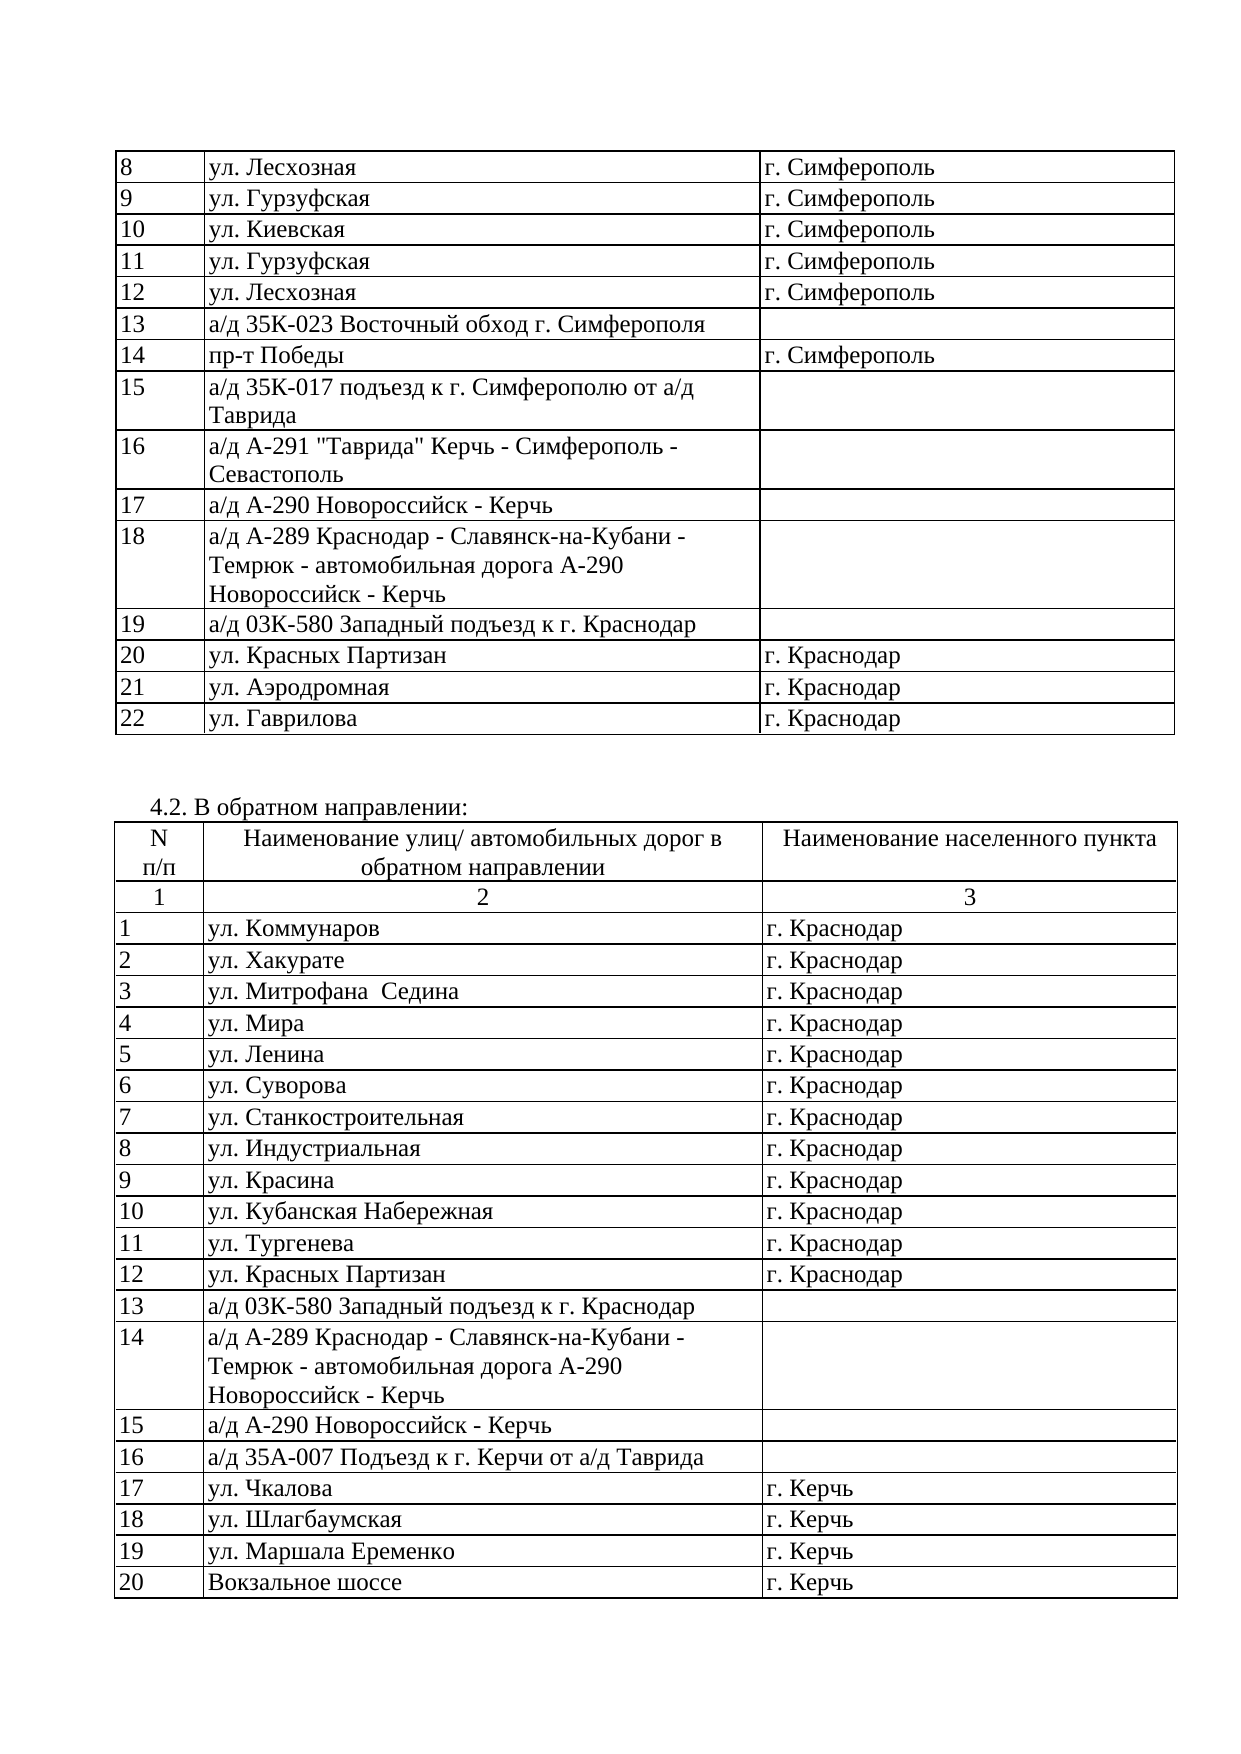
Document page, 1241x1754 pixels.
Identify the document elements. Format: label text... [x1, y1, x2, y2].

table_cell 9 [115, 1165, 203, 1195]
table_cell [761, 490, 1174, 520]
table_cell [761, 372, 1174, 429]
table_cell [761, 309, 1174, 339]
table_cell а/д 35К-023 Восточный обход г. Симферополя [205, 309, 759, 339]
table_cell 3 [115, 976, 203, 1006]
table_cell 16 [117, 431, 204, 488]
table_cell г. Краснодар [763, 1195, 1177, 1226]
table_cell ул. Ленина [204, 1039, 762, 1069]
table_cell а/д 03К-580 Западный подъезд к г. Краснодар [205, 609, 759, 639]
table_cell г. Краснодар [763, 1006, 1177, 1038]
table_cell 13 [115, 1290, 203, 1321]
table_cell 21 [117, 672, 204, 702]
table_cell 9 [117, 183, 204, 213]
table_cell а/д 35А-007 Подъезд к г. Керчи от а/д Таврида [204, 1442, 762, 1471]
table_cell ул. Суворова [204, 1071, 762, 1101]
table_header Наименование улиц/ автомобильных дорог в обратном направлении [204, 823, 762, 880]
table_cell ул. Кубанская Набережная [204, 1197, 762, 1226]
table_cell а/д А-290 Новороссийск - Керчь [204, 1410, 762, 1440]
table_cell ул. Коммунаров [204, 913, 762, 943]
table_cell 17 [117, 490, 204, 520]
table_cell 11 [117, 246, 204, 276]
table_cell ул. Аэродромная [205, 672, 759, 702]
table_cell а/д А-289 Краснодар - Славянск-на-Кубани - Темрюк - автомобильная дорога А-290 Новороссийск - Керчь [204, 1322, 762, 1408]
table_cell 14 [115, 1322, 203, 1408]
table_cell ул. Киевская [205, 215, 759, 244]
table_cell 19 [117, 609, 204, 639]
table_cell г. Краснодар [763, 1069, 1177, 1101]
table_cell г. Симферополь [761, 277, 1174, 307]
table_cell 22 [117, 704, 204, 733]
table_cell 18 [115, 1504, 203, 1534]
table_cell ул. Тургенева [204, 1228, 762, 1258]
text 4.2. В обратном направлении: [150, 792, 1090, 821]
table_cell 6 [115, 1070, 203, 1101]
table_cell 4 [115, 1007, 203, 1038]
table_cell 18 [117, 521, 204, 608]
table_cell г. Краснодар [761, 641, 1174, 671]
table_header Наименование населенного пункта [763, 823, 1177, 880]
table_cell г. Краснодар [763, 943, 1177, 975]
table_cell г. Краснодар [763, 1101, 1177, 1132]
table_cell г. Краснодар [763, 1226, 1177, 1258]
table_cell 11 [115, 1228, 203, 1258]
table_cell ул. Станкостроительная [204, 1102, 762, 1132]
table_cell 1 [115, 881, 203, 912]
table_cell а/д 03К-580 Западный подъезд к г. Краснодар [204, 1291, 762, 1321]
table_cell [763, 1321, 1177, 1408]
table_cell г. Керчь [763, 1503, 1177, 1534]
table_cell г. Краснодар [761, 672, 1174, 702]
table_cell а/д А-289 Краснодар - Славянск-на-Кубани - Темрюк - автомобильная дорога А-290 Новороссийск - Керчь [205, 521, 759, 608]
table_cell г. Краснодар [761, 704, 1174, 733]
table_cell г. Краснодар [763, 975, 1177, 1006]
table_cell 14 [117, 340, 204, 370]
table_cell 15 [117, 372, 204, 429]
table_header N п/п [115, 823, 203, 880]
table_cell ул. Красных Партизан [205, 641, 759, 671]
table_cell 8 [117, 152, 204, 181]
table_cell г. Симферополь [761, 246, 1174, 276]
table_cell ул. Мира [204, 1008, 762, 1038]
table_cell 10 [117, 215, 204, 244]
table_cell 20 [115, 1567, 203, 1597]
table_cell 20 [117, 641, 204, 671]
table_cell ул. Гаврилова [205, 704, 759, 733]
table_cell г. Симферополь [761, 215, 1174, 244]
table_cell а/д А-291 "Таврида" Керчь - Симферополь - Севастополь [205, 431, 759, 488]
table_cell г. Керчь [763, 1566, 1177, 1597]
table_cell 3 [763, 880, 1177, 912]
table_cell 17 [115, 1473, 203, 1503]
table_cell г. Керчь [763, 1471, 1177, 1503]
table_cell ул. Митрофана Седина [204, 976, 762, 1006]
table_cell [763, 1440, 1177, 1471]
table_cell ул. Шлагбаумская [204, 1505, 762, 1534]
table_cell 2 [115, 944, 203, 975]
table_cell [761, 609, 1174, 639]
table_cell 5 [115, 1039, 203, 1069]
table_cell г. Краснодар [763, 1132, 1177, 1163]
table_cell 7 [115, 1102, 203, 1132]
table_cell [763, 1409, 1177, 1440]
table_cell г. Керчь [763, 1534, 1177, 1566]
table_cell Вокзальное шоссе [204, 1567, 762, 1597]
table_cell ул. Маршала Еременко [204, 1536, 762, 1566]
table_cell 15 [115, 1410, 203, 1440]
table_cell [761, 431, 1174, 488]
table_cell 19 [115, 1535, 203, 1566]
table_cell а/д А-290 Новороссийск - Керчь [205, 490, 759, 520]
table_cell 2 [204, 882, 762, 912]
table_cell пр-т Победы [205, 340, 759, 370]
table_cell ул. Красных Партизан [204, 1260, 762, 1289]
table_cell ул. Хакурате [204, 945, 762, 975]
table_cell ул. Чкалова [204, 1473, 762, 1503]
table_cell [763, 1289, 1177, 1321]
table_cell г. Краснодар [763, 912, 1177, 943]
table_cell ул. Красина [204, 1165, 762, 1195]
table_cell ул. Лесхозная [205, 277, 759, 307]
table_cell г. Краснодар [763, 1258, 1177, 1289]
table_cell 12 [117, 277, 204, 307]
table_cell г. Краснодар [763, 1038, 1177, 1069]
table_cell г. Симферополь [761, 340, 1174, 370]
table_cell ул. Лесхозная [205, 152, 759, 181]
table_cell ул. Гурзуфская [205, 183, 759, 213]
table_cell [761, 521, 1174, 608]
table_cell 10 [115, 1196, 203, 1226]
table_cell 12 [115, 1259, 203, 1289]
table_cell а/д 35К-017 подъезд к г. Симферополю от а/д Таврида [205, 372, 759, 429]
table_cell ул. Индустриальная [204, 1134, 762, 1163]
table_cell 16 [115, 1441, 203, 1471]
table_cell г. Симферополь [761, 152, 1174, 181]
table_cell г. Симферополь [761, 183, 1174, 213]
table_cell 1 [115, 913, 203, 943]
table_cell г. Краснодар [763, 1164, 1177, 1195]
table_cell ул. Гурзуфская [205, 246, 759, 276]
table_cell 8 [115, 1133, 203, 1163]
table_cell 13 [117, 309, 204, 339]
